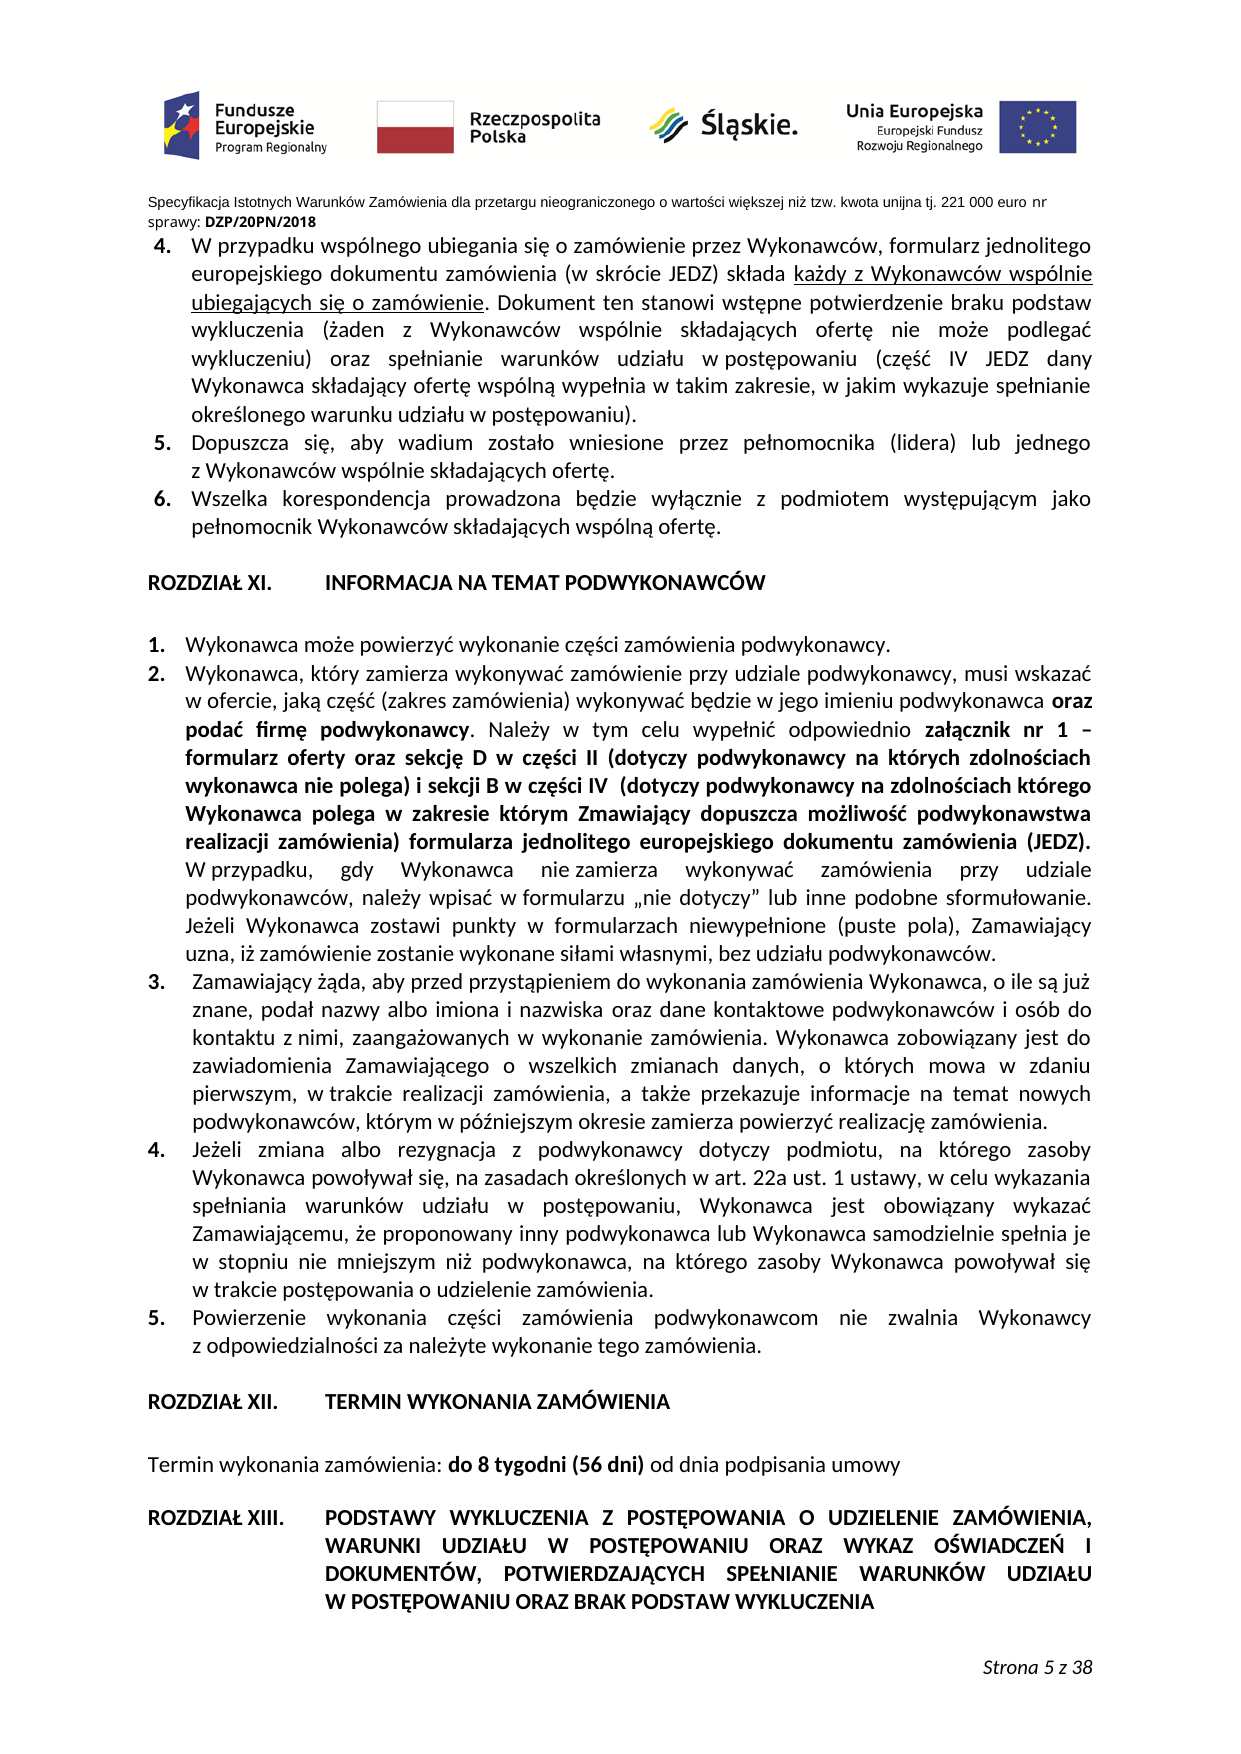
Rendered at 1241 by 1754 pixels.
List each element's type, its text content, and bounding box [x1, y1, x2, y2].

text ROZDZIAŁ XIII. PODSTAWY WYKLUCZENIA Z POSTĘPOWANIA O UDZIELENIE ZAMÓWIENIA, WARUNKI UDZIAŁU W POSTĘPOWANIU ORAZ WYKAZ OŚWIADCZEŃ I DOKUMENTÓW, POTWIERDZAJĄCYCH SPEŁNIANIE WARUNKÓW UDZIAŁU W POSTĘPOWANIU ORAZ BRAK PODSTAW WYKLUCZENIA [148, 1503, 1092, 1615]
list Termin wykonania zamówienia: do 8 tygodni (56 dni) od dnia podpisania umowy [148, 1450, 1092, 1478]
list Wykonawca może powierzyć wykonanie części zamówienia podwykonawcy. [148, 631, 1092, 659]
text ROZDZIAŁ XI. INFORMACJA NA TEMAT PODWYKONAWCÓW [148, 568, 1092, 596]
list Zamawiający żąda, aby przed przystąpieniem do wykonania zamówienia Wykonawca, o ile są już znane, podał nazwy albo imiona i nazwiska oraz dane kontaktowe podwykonawców i osób do kontaktu z nimi, zaangażowanych w wykonanie zamówienia. Wykonawca zobowiązany jest do zawiadomienia Zamawiającego o wszelkich zmianach danych, o których mowa w zdaniu pierwszym, w trakcie realizacji zamówienia, a także przekazuje informacje na temat nowych podwykonawców, którym w późniejszym okresie zamierza powierzyć realizację zamówienia. [148, 967, 1092, 1135]
list W przypadku wspólnego ubiegania się o zamówienie przez Wykonawców, formularz jednolitego europejskiego dokumentu zamówienia (w skrócie JEDZ) składa każdy z Wykonawców wspólnie ubiegających się o zamówienie. Dokument ten stanowi wstępne potwierdzenie braku podstaw wykluczenia (żaden z Wykonawców wspólnie składających ofertę nie może podlegać wykluczeniu) oraz spełnianie warunków udziału w postępowaniu (część IV JEDZ dany Wykonawca składający ofertę wspólną wypełnia w takim zakresie, w jakim wykazuje spełnianie określonego warunku udziału w postępowaniu). [154, 232, 1092, 428]
list Dopuszcza się, aby wadium zostało wniesione przez pełnomocnika (lidera) lub jednego z Wykonawców wspólnie składających ofertę. [154, 428, 1092, 484]
list Wszelka korespondencja prowadzona będzie wyłącznie z podmiotem występującym jako pełnomocnik Wykonawców składających wspólną ofertę. [154, 484, 1092, 540]
text ROZDZIAŁ XII. TERMIN WYKONANIA ZAMÓWIENIA [148, 1387, 1092, 1415]
list Jeżeli zmiana albo rezygnacja z podwykonawcy dotyczy podmiotu, na którego zasoby Wykonawca powoływał się, na zasadach określonych w art. 22a ust. 1 ustawy, w celu wykazania spełniania warunków udziału w postępowaniu, Wykonawca jest obowiązany wykazać Zamawiającemu, że proponowany inny podwykonawca lub Wykonawca samodzielnie spełnia je w stopniu nie mniejszym niż podwykonawca, na którego zasoby Wykonawca powoływał się w trakcie postępowania o udzielenie zamówienia. [148, 1135, 1092, 1303]
list Powierzenie wykonania części zamówienia podwykonawcom nie zwalnia Wykonawcy z odpowiedzialności za należyte wykonanie tego zamówienia. [148, 1303, 1092, 1359]
list Wykonawca, który zamierza wykonywać zamówienie przy udziale podwykonawcy, musi wskazać w ofercie, jaką część (zakres zamówienia) wykonywać będzie w jego imieniu podwykonawca oraz podać firmę podwykonawcy. Należy w tym celu wypełnić odpowiednio załącznik nr 1 – formularz oferty oraz sekcję D w części II (dotyczy podwykonawcy na których zdolnościach wykonawca nie polega) i sekcji B w części IV (dotyczy podwykonawcy na zdolnościach którego Wykonawca polega w zakresie którym Zmawiający dopuszcza możliwość podwykonawstwa realizacji zamówienia) formularza jednolitego europejskiego dokumentu zamówienia (JEDZ). W przypadku, gdy Wykonawca nie zamierza wykonywać zamówienia przy udziale podwykonawców, należy wpisać w formularzu „nie dotyczy” lub inne podobne sformułowanie. Jeżeli Wykonawca zostawi punkty w formularzach niewypełnione (puste pola), Zamawiający uzna, iż zamówienie zostanie wykonane siłami własnymi, bez udziału podwykonawców. [148, 659, 1092, 967]
picture [147, 73, 1093, 175]
